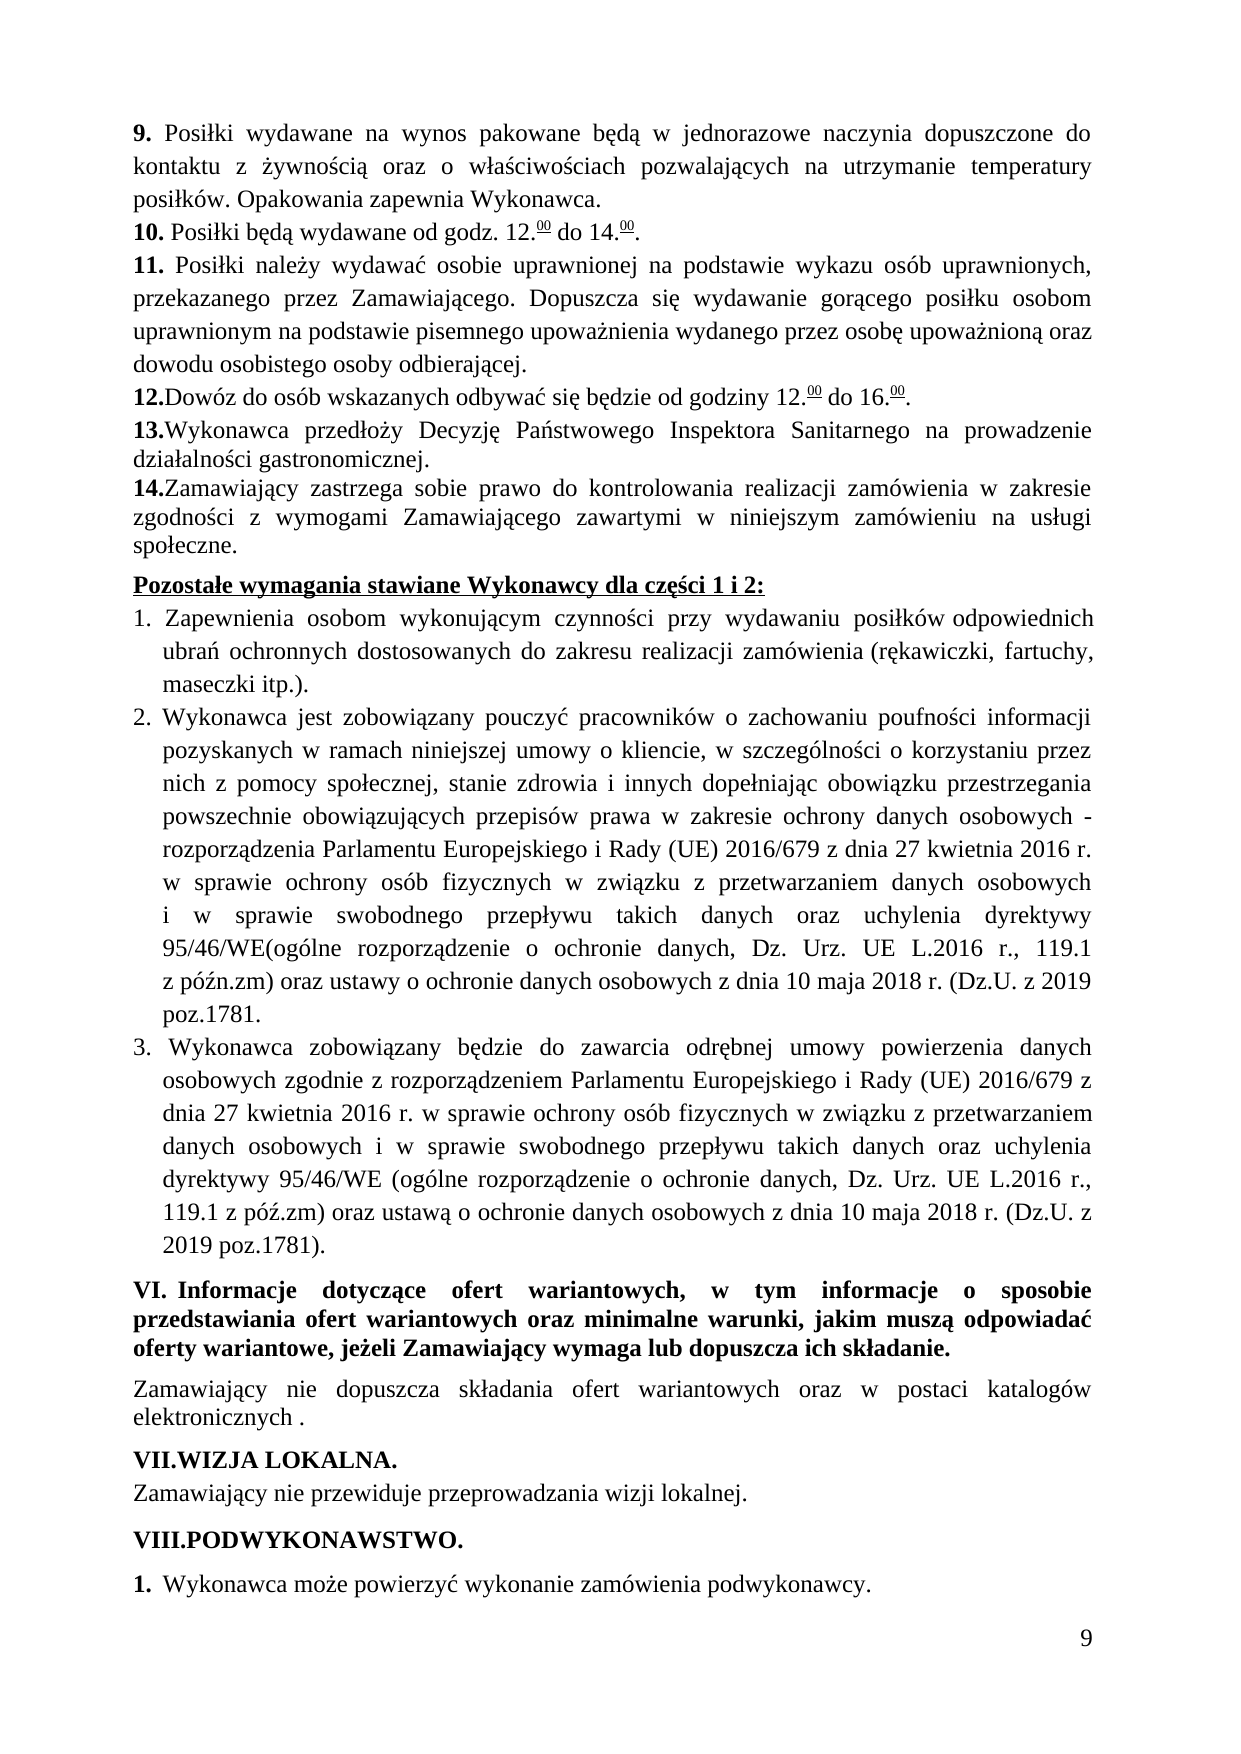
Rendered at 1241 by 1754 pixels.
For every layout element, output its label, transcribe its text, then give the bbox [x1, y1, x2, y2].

text Zamawiający nie przewiduje przeprowadzania wizji lokalnej. [133, 1478, 1092, 1507]
text Zamawiający nie dopuszcza składania ofert wariantowych oraz w postaci katalogów elektronicznych . [133, 1374, 1092, 1431]
text 12.Dowóz do osób wskazanych odbywać się będzie od godziny 12.00 do 16.00. [133, 382, 1092, 411]
text 2. Wykonawca jest zobowiązany pouczyć pracowników o zachowaniu poufności informacji pozyskanych w ramach niniejszej umowy o kliencie, w szczególności o korzystaniu przez nich z pomocy społecznej, stanie zdrowia i innych dopełniając obowiązku przestrzegania powszechnie obowiązujących przepisów prawa w zakresie ochrony danych osobowych - rozporządzenia Parlamentu Europejskiego i Rady (UE) 2016/679 z dnia 27 kwietnia 2016 r. w sprawie ochrony osób fizycznych w związku z przetwarzaniem danych osobowych i w sprawie swobodnego przepływu takich danych oraz uchylenia dyrektywy 95/46/WE(ogólne rozporządzenie o ochronie danych, Dz. Urz. UE L.2016 r., 119.1 z późn.zm) oraz ustawy o ochronie danych osobowych z dnia 10 maja 2018 r. (Dz.U. z 2019 poz.1781. [133, 702, 1092, 1028]
text 9. Posiłki wydawane na wynos pakowane będą w jednorazowe naczynia dopuszczone do kontaktu z żywnością oraz o właściwościach pozwalających na utrzymanie temperatury posiłków. Opakowania zapewnia Wykonawca. [133, 118, 1092, 213]
text VIII.PODWYKONAWSTWO. [133, 1525, 1092, 1553]
text 1. Zapewnienia osobom wykonującym czynności przy wydawaniu posiłków odpowiednich ubrań ochronnych dostosowanych do zakresu realizacji zamówienia (rękawiczki, fartuchy, maseczki itp.). [133, 603, 1094, 698]
text 10. Posiłki będą wydawane od godz. 12.00 do 14.00. [133, 217, 1092, 246]
text Pozostałe wymagania stawiane Wykonawcy dla części 1 i 2: [133, 570, 1094, 599]
text 13.Wykonawca przedłoży Decyzję Państwowego Inspektora Sanitarnego na prowadzenie działalności gastronomicznej. [133, 415, 1092, 473]
list Wykonawca może powierzyć wykonanie zamówienia podwykonawcy. [133, 1569, 1092, 1597]
text 3. Wykonawca zobowiązany będzie do zawarcia odrębnej umowy powierzenia danych osobowych zgodnie z rozporządzeniem Parlamentu Europejskiego i Rady (UE) 2016/679 z dnia 27 kwietnia 2016 r. w sprawie ochrony osób fizycznych w związku z przetwarzaniem danych osobowych i w sprawie swobodnego przepływu takich danych oraz uchylenia dyrektywy 95/46/WE (ogólne rozporządzenie o ochronie danych, Dz. Urz. UE L.2016 r., 119.1 z póź.zm) oraz ustawą o ochronie danych osobowych z dnia 10 maja 2018 r. (Dz.U. z 2019 poz.1781). [133, 1032, 1092, 1259]
list Informacje dotyczące ofert wariantowych, w tym informacje o sposobie przedstawiania ofert wariantowych oraz minimalne warunki, jakim muszą odpowiadać oferty wariantowe, jeżeli Zamawiający wymaga lub dopuszcza ich składanie. [133, 1275, 1092, 1362]
text VII.WIZJA LOKALNA. [133, 1445, 1092, 1474]
text 14.Zamawiający zastrzega sobie prawo do kontrolowania realizacji zamówienia w zakresie zgodności z wymogami Zamawiającego zawartymi w niniejszym zamówieniu na usługi społeczne. [133, 473, 1092, 559]
text 11. Posiłki należy wydawać osobie uprawnionej na podstawie wykazu osób uprawnionych, przekazanego przez Zamawiającego. Dopuszcza się wydawanie gorącego posiłku osobom uprawnionym na podstawie pisemnego upoważnienia wydanego przez osobę upoważnioną oraz dowodu osobistego osoby odbierającej. [133, 250, 1092, 378]
